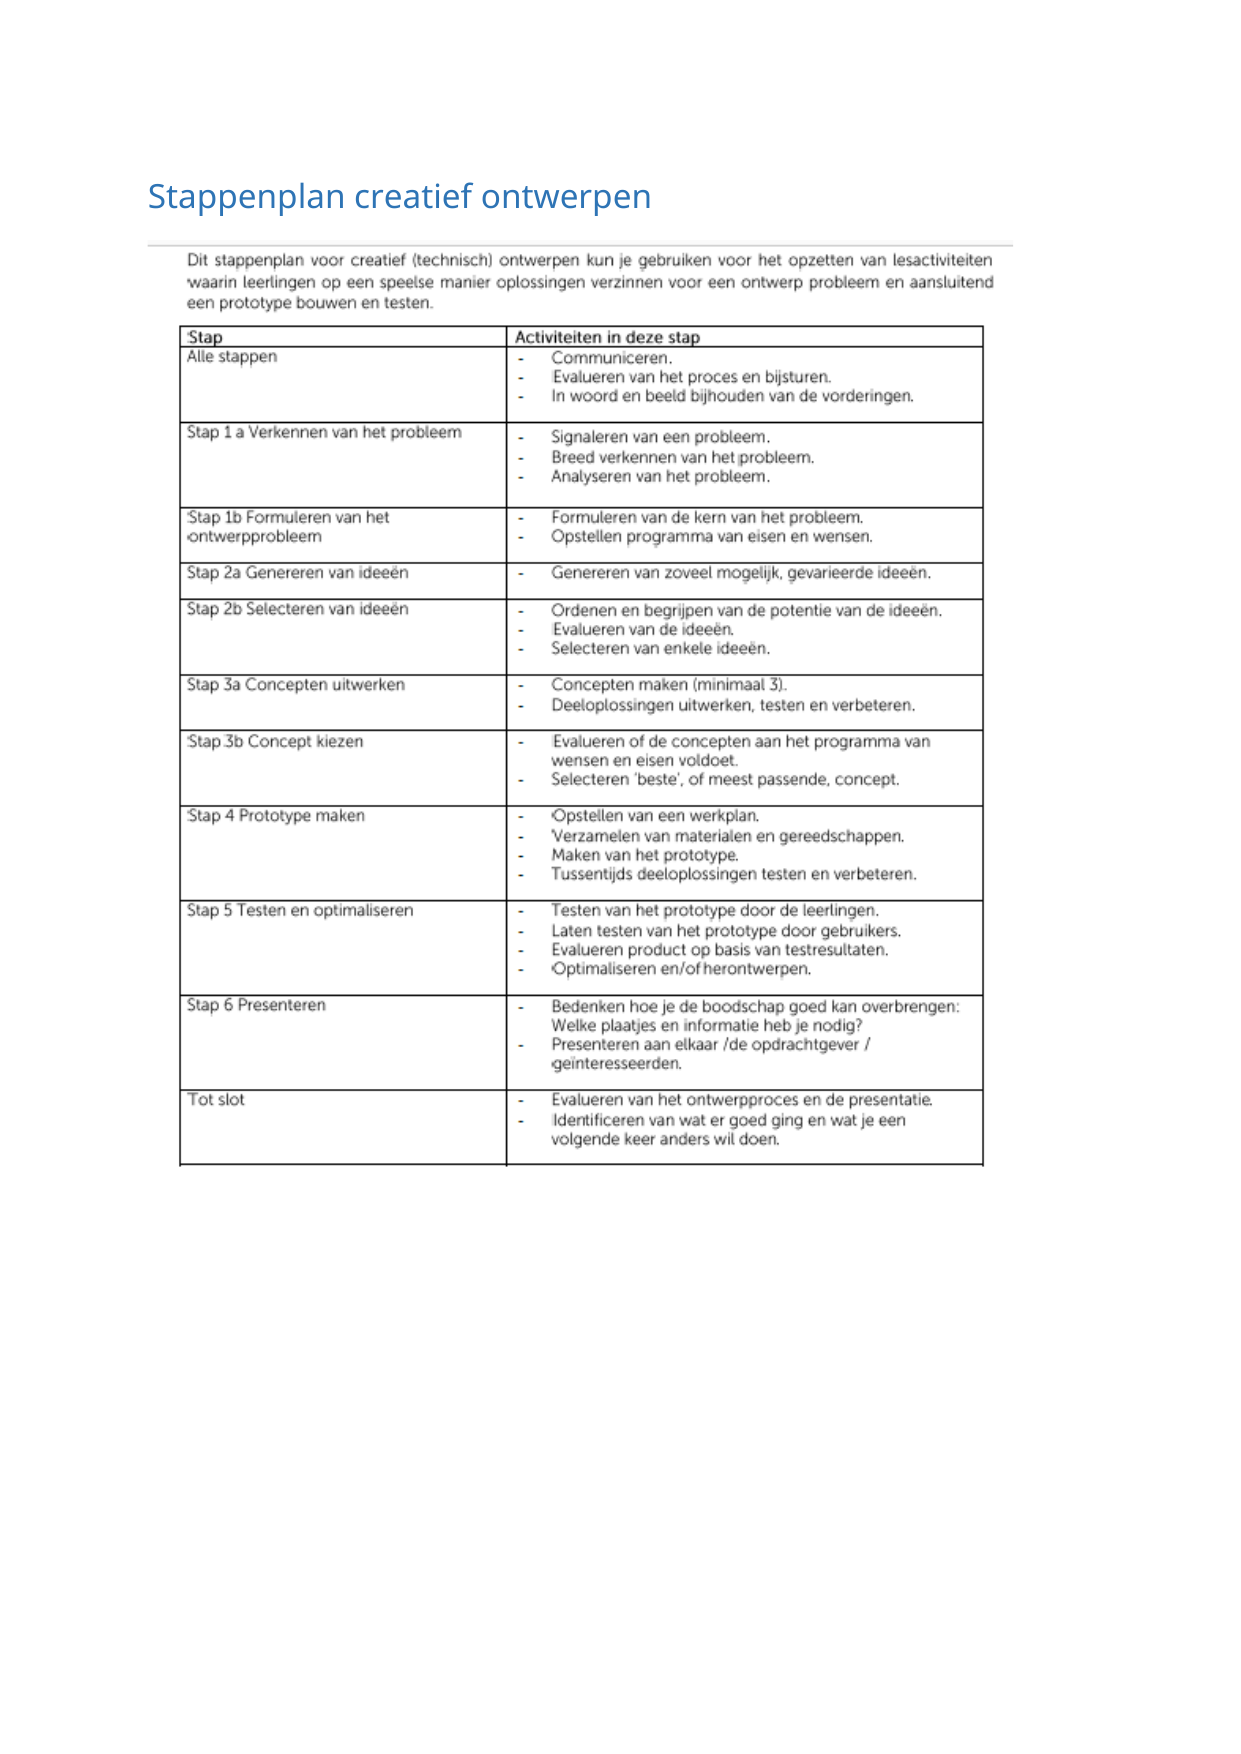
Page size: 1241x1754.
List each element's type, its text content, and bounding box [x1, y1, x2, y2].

picture [147, 240, 1014, 1174]
subtitle Stappenplan creatief ontwerpen [148, 173, 1093, 218]
